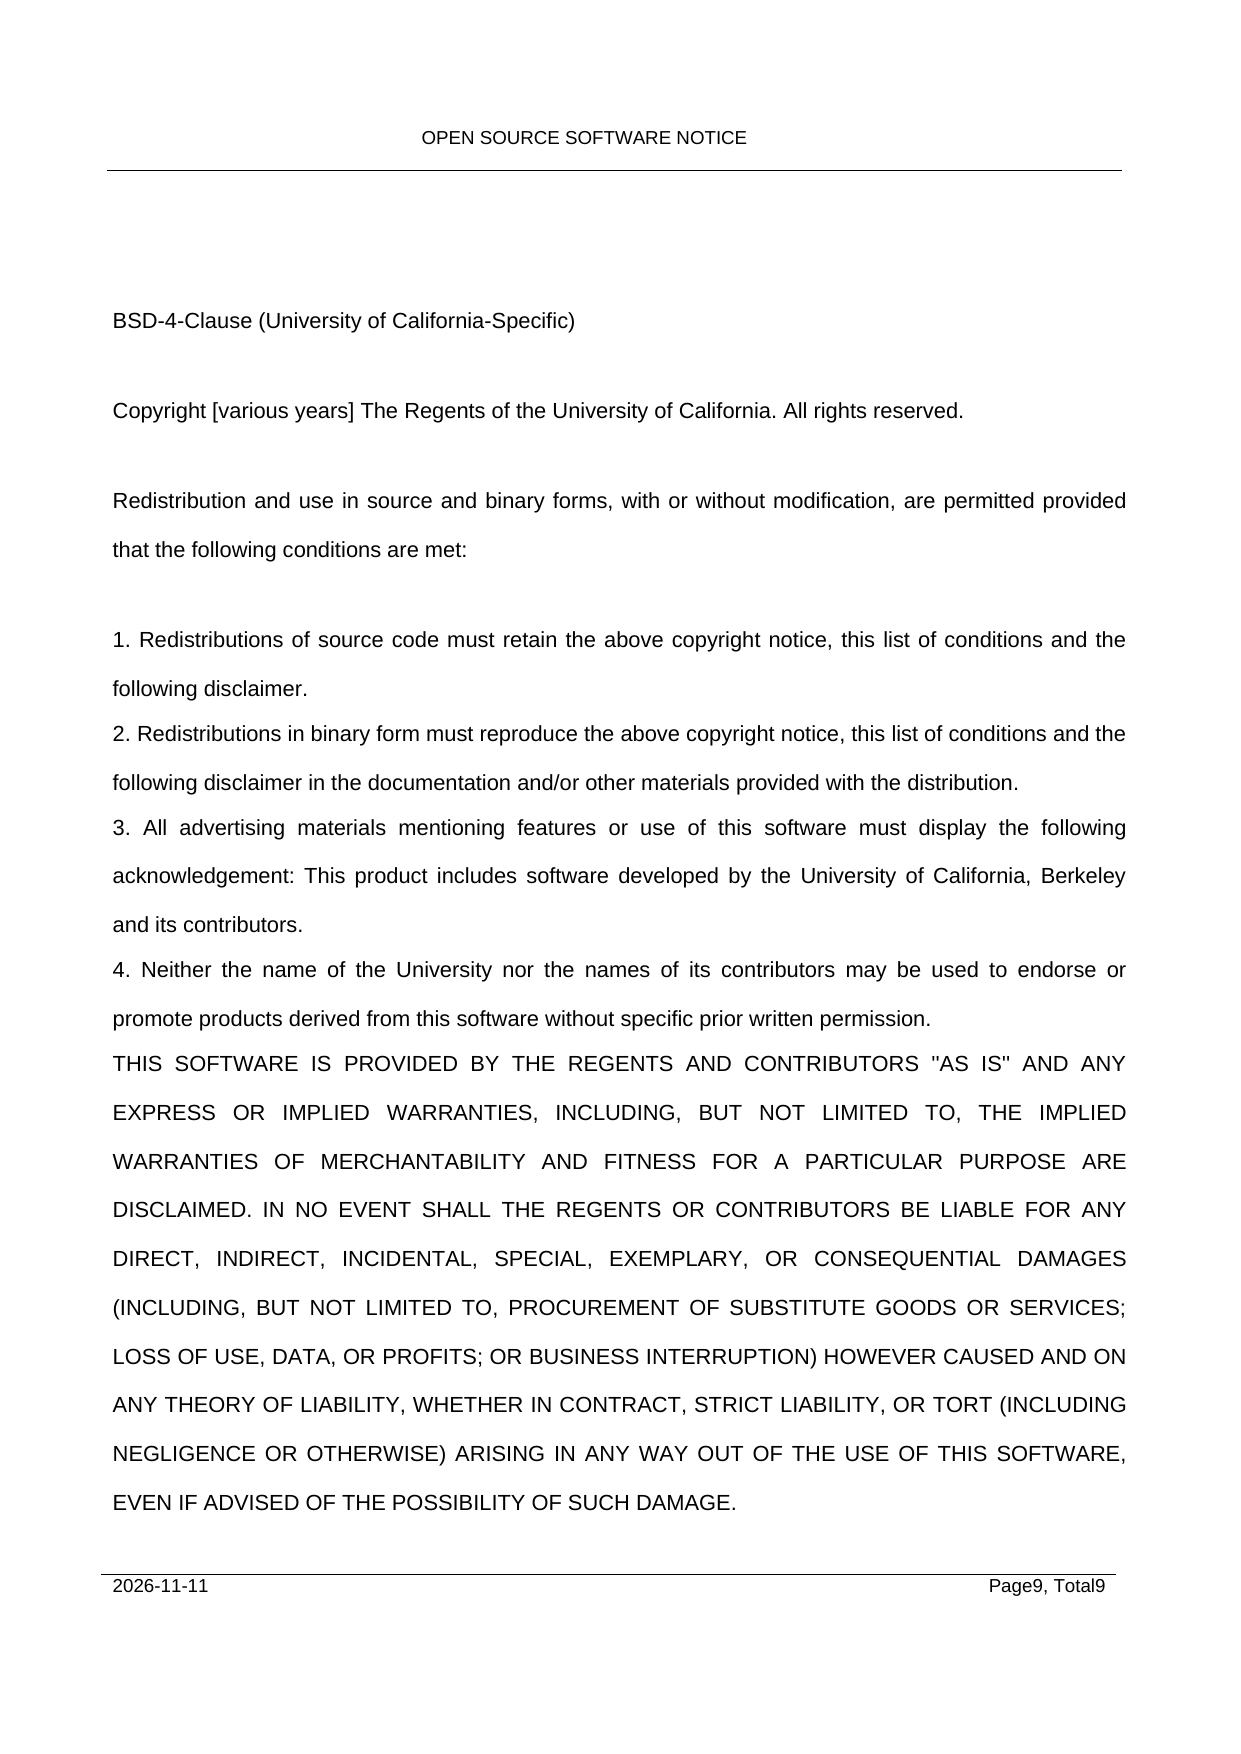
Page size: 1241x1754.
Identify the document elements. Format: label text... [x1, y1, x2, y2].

text 1. Redistributions of source code must retain the above copyright notice, this list of conditions and the following disclaimer. [112, 623, 1128, 704]
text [112, 206, 1128, 336]
text 2. Redistributions in binary form must reproduce the above copyright notice, this list of conditions and the following disclaimer in the documentation and/or other materials provided with the distribution. [112, 717, 1128, 798]
text Copyright [various years] The Regents of the University of California. All rights reserved. [112, 394, 1128, 427]
text 3. All advertising materials mentioning features or use of this software must display the following acknowledgement: This product includes software developed by the University of California, Berkeley and its contributors. [112, 811, 1128, 941]
text 4. Neither the name of the University nor the names of its contributors may be used to endorse or promote products derived from this software without specific prior written permission. [112, 953, 1128, 1035]
text THIS SOFTWARE IS PROVIDED BY THE REGENTS AND CONTRIBUTORS ''AS IS'' AND ANY EXPRESS OR IMPLIED WARRANTIES, INCLUDING, BUT NOT LIMITED TO, THE IMPLIED WARRANTIES OF MERCHANTABILITY AND FITNESS FOR A PARTICULAR PURPOSE ARE DISCLAIMED. IN NO EVENT SHALL THE REGENTS OR CONTRIBUTORS BE LIABLE FOR ANY DIRECT, INDIRECT, INCIDENTAL, SPECIAL, EXEMPLARY, OR CONSEQUENTIAL DAMAGES (INCLUDING, BUT NOT LIMITED TO, PROCUREMENT OF SUBSTITUTE GOODS OR SERVICES; LOSS OF USE, DATA, OR PROFITS; OR BUSINESS INTERRUPTION) HOWEVER CAUSED AND ON ANY THEORY OF LIABILITY, WHETHER IN CONTRACT, STRICT LIABILITY, OR TORT (INCLUDING NEGLIGENCE OR OTHERWISE) ARISING IN ANY WAY OUT OF THE USE OF THIS SOFTWARE, EVEN IF ADVISED OF THE POSSIBILITY OF SUCH DAMAGE. [112, 1047, 1128, 1519]
text Redistribution and use in source and binary forms, with or without modification, are permitted provided that the following conditions are met: [112, 484, 1128, 566]
